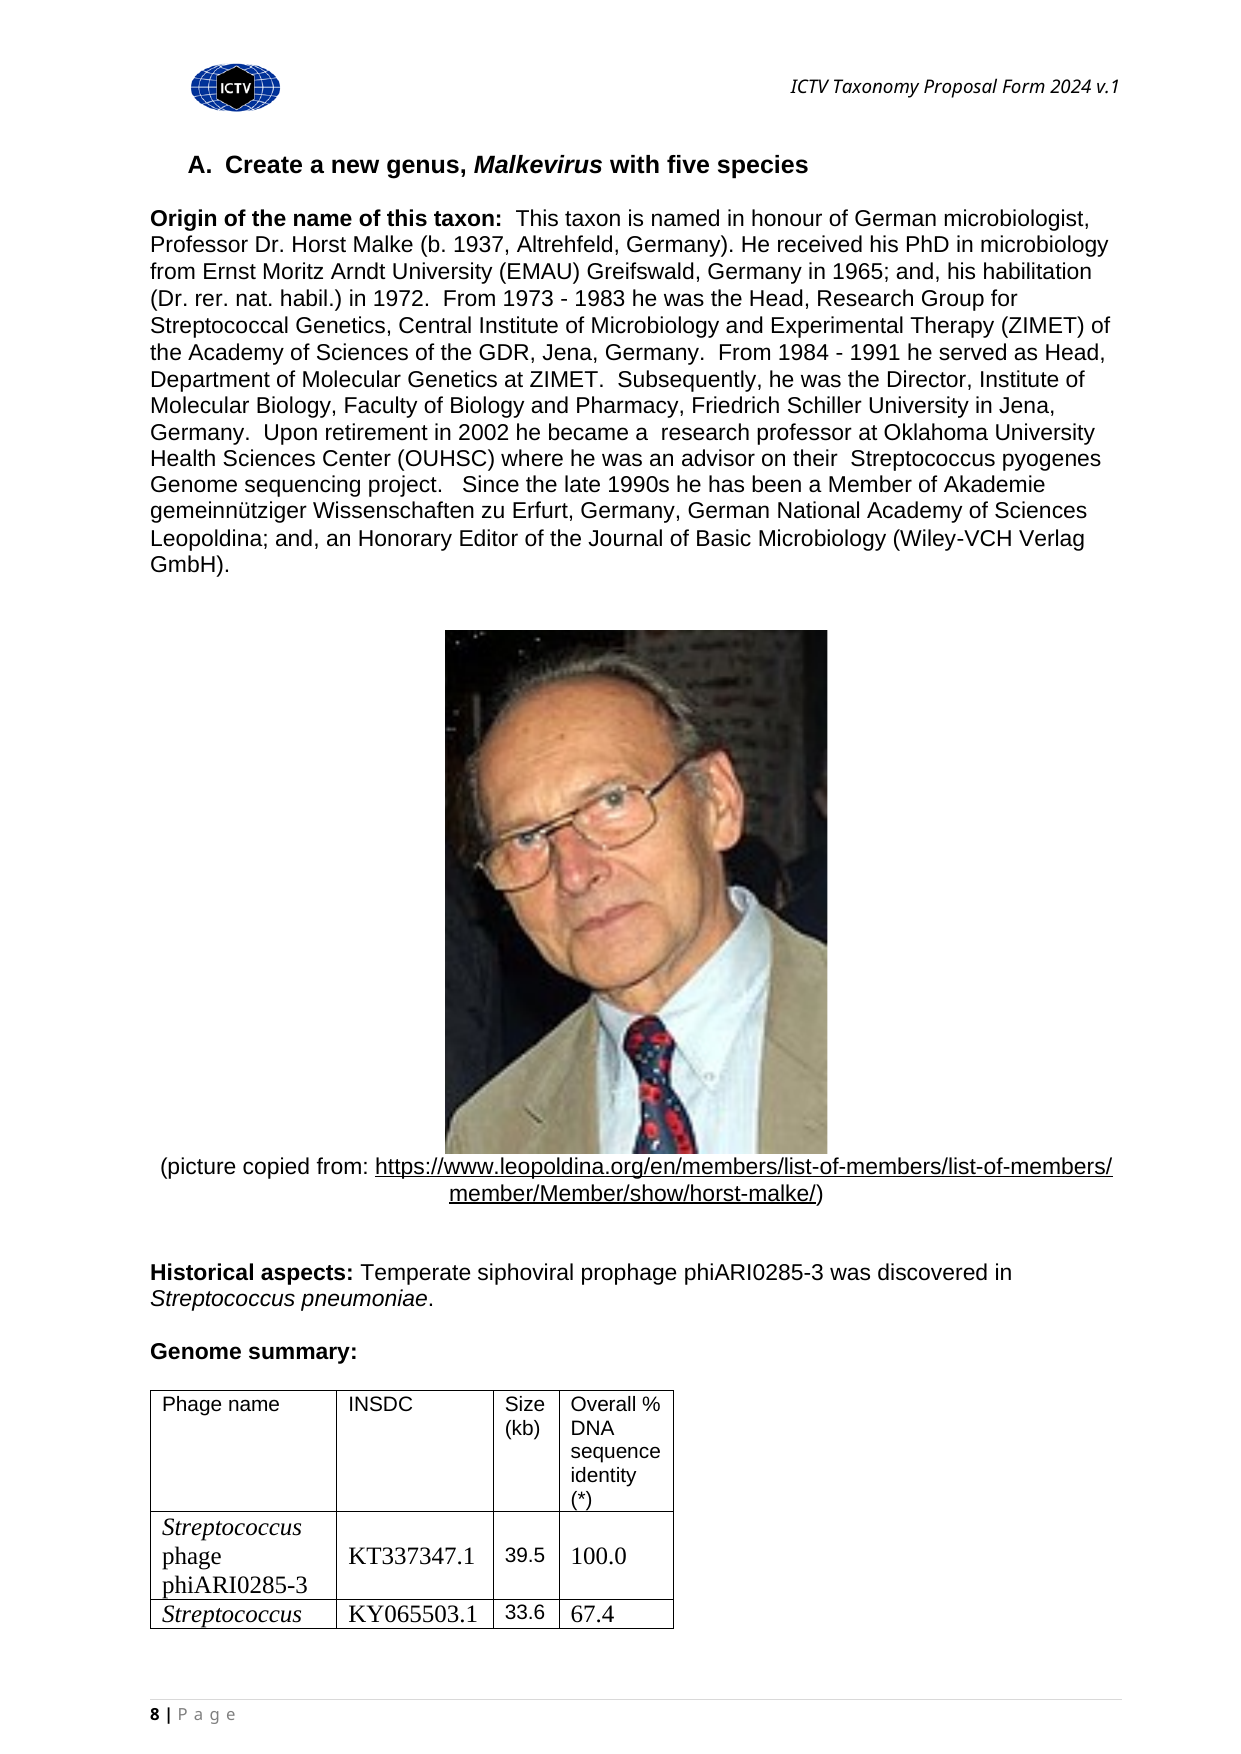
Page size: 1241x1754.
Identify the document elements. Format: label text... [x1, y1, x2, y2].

text Genome summary: [150, 1338, 1122, 1364]
table_header Size (kb) [494, 1391, 559, 1511]
table_cell 33.6 [494, 1600, 559, 1628]
text Origin of the name of this taxon: This taxon is named in honour of German microbiologist, Professor Dr. Horst Malke (b. 1937, Altrehfeld, Germany). He received his PhD in microbiology from Ernst Moritz Arndt University (EMAU) Greifswald, Germany in 1965; and, his habilitation (Dr. rer. nat. habil.) in 1972. From 1973 ‐ 1983 he was the Head, Research Group for Streptococcal Genetics, Central Institute of Microbiology and Experimental Therapy (ZIMET) of the Academy of Sciences of the GDR, Jena, Germany. From 1984 ‐ 1991 he served as Head, Department of Molecular Genetics at ZIMET. Subsequently, he was the Director, Institute of Molecular Biology, Faculty of Biology and Pharmacy, Friedrich Schiller University in Jena, Germany. Upon retirement in 2002 he became a research professor at Oklahoma University Health Sciences Center (OUHSC) where he was an advisor on their Streptococcus pyogenes Genome sequencing project. Since the late 1990s he has been a Member of Akademie gemeinnütziger Wissenschaften zu Erfurt, Germany, German National Academy of Sciences Leopoldina; and, an Honorary Editor of the Journal of Basic Microbiology (Wiley‐VCH Verlag GmbH). [150, 205, 1122, 578]
table_header Overall % DNA sequence identity (*) [560, 1391, 673, 1511]
text Historical aspects: Temperate siphoviral prophage phiARI0285-3 was discovered in Streptococcus pneumoniae. [150, 1258, 1122, 1311]
table_header INSDC [337, 1391, 493, 1511]
picture [445, 630, 828, 1154]
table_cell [151, 1600, 336, 1628]
picture [190, 56, 282, 113]
text (picture copied from: https://www.leopoldina.org/en/members/list-of-members/list-of-members/member/Member/show/horst-malke/) [150, 1153, 1122, 1206]
table_header Phage name [151, 1391, 336, 1511]
table_cell 100.0 [560, 1512, 673, 1598]
table_cell 67.4 [560, 1600, 673, 1628]
table_cell KT337347.1 [337, 1512, 493, 1598]
list Create a new genus, Malkevirus with five species [187, 150, 1122, 179]
table_cell Streptococcus phage phiARI0285-3 [151, 1512, 336, 1598]
table_cell KY065503.1 [337, 1600, 493, 1628]
table_cell 39.5 [494, 1512, 559, 1598]
